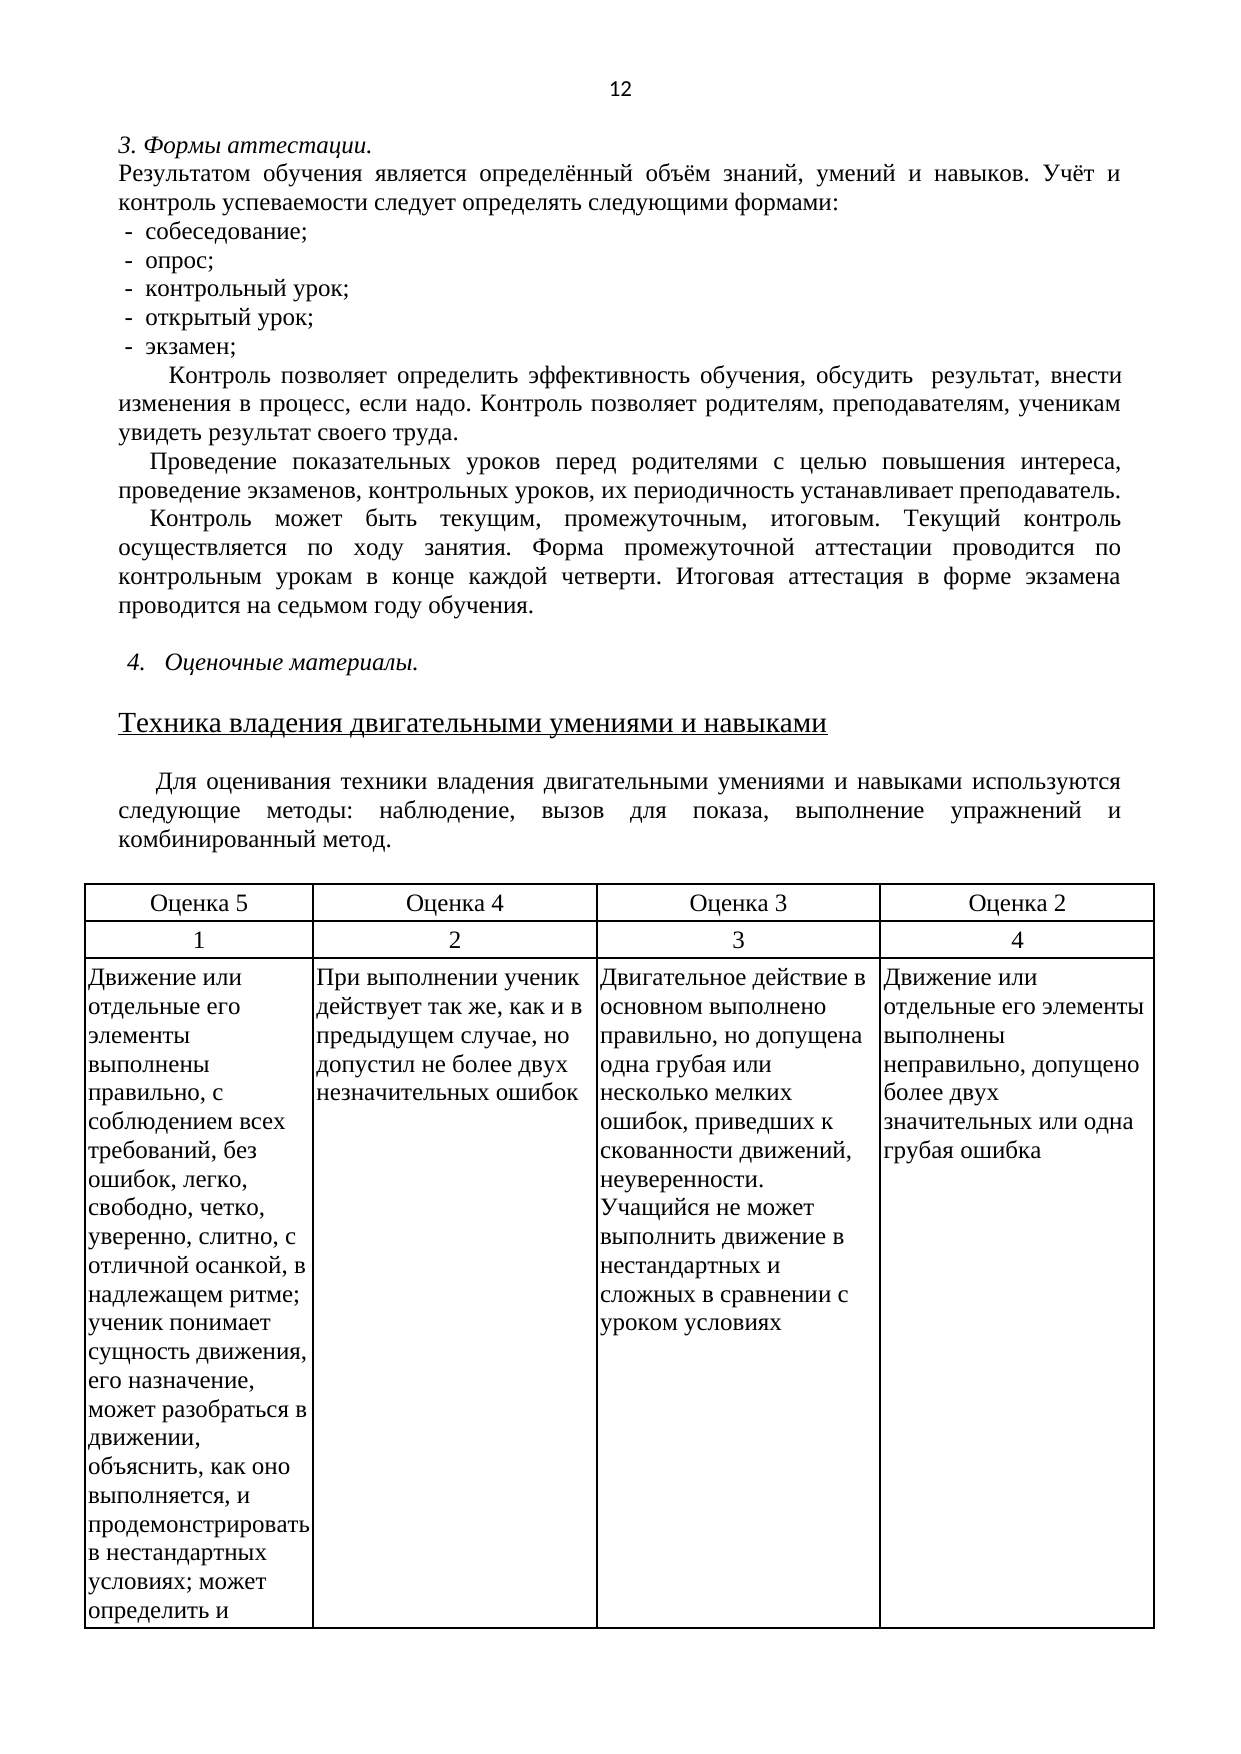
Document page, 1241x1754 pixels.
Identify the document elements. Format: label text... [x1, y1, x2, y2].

text - контрольный урок; [118, 273, 1122, 302]
text - экзамен; [118, 331, 1122, 360]
text Для оценивания техники владения двигательными умениями и навыками используются следующие методы: наблюдение, вызов для показа, выполнение упражнений и комбинированный метод. [118, 766, 1122, 853]
table_header Оценка 2 [881, 885, 1153, 920]
text Результатом обучения является определённый объём знаний, умений и навыков. Учёт и контроль успеваемости следует определять следующими формами: [118, 158, 1122, 216]
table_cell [314, 959, 596, 1627]
table_cell 2 [314, 922, 596, 957]
list Оценочные материалы. [127, 647, 1122, 676]
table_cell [598, 959, 879, 1627]
text - собеседование; [118, 216, 1122, 245]
text 3. Формы аттестации. [118, 130, 1122, 158]
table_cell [86, 959, 312, 1627]
table_header Оценка 4 [314, 885, 596, 920]
text - опрос; [118, 245, 1122, 273]
text Контроль позволяет определить эффективность обучения, обсудить результат, внести изменения в процесс, если надо. Контроль позволяет родителям, преподавателям, ученикам увидеть результат своего труда. [118, 360, 1122, 446]
table_cell 1 [86, 922, 312, 957]
text - открытый урок; [118, 302, 1122, 331]
text Контроль может быть текущим, промежуточным, итоговым. Текущий контроль осуществляется по ходу занятия. Форма промежуточной аттестации проводится по контрольным урокам в конце каждой четверти. Итоговая аттестация в форме экзамена проводится на седьмом году обучения. [118, 503, 1122, 618]
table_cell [881, 959, 1153, 1627]
text Проведение показательных уроков перед родителями с целью повышения интереса, проведение экзаменов, контрольных уроков, их периодичность устанавливает преподаватель. [118, 446, 1122, 503]
text Техника владения двигательными умениями и навыками [118, 705, 1122, 738]
table_header Оценка 3 [598, 885, 879, 920]
table_header Оценка 5 [86, 885, 312, 920]
table_cell 4 [881, 922, 1153, 957]
table_cell 3 [598, 922, 879, 957]
